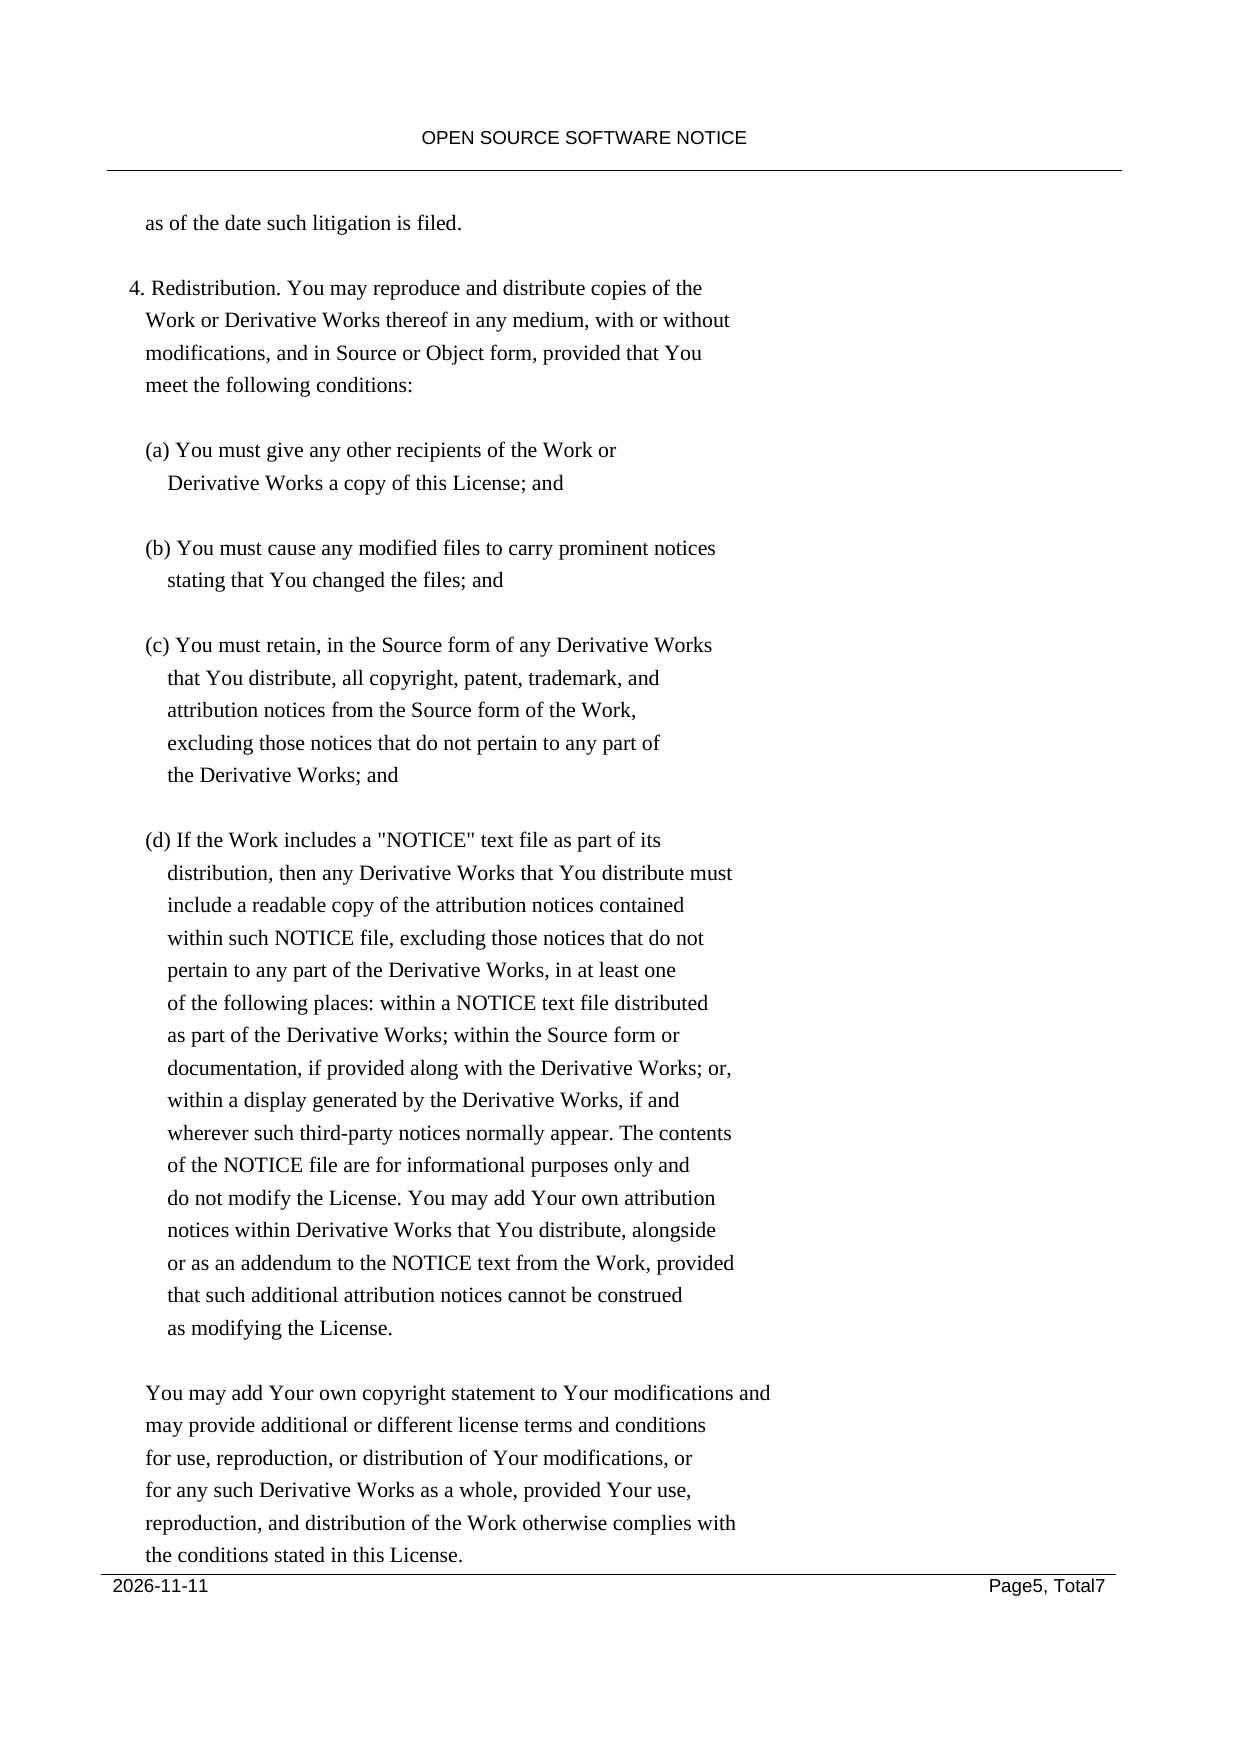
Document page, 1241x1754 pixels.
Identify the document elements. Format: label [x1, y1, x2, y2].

text [112, 206, 1128, 1571]
